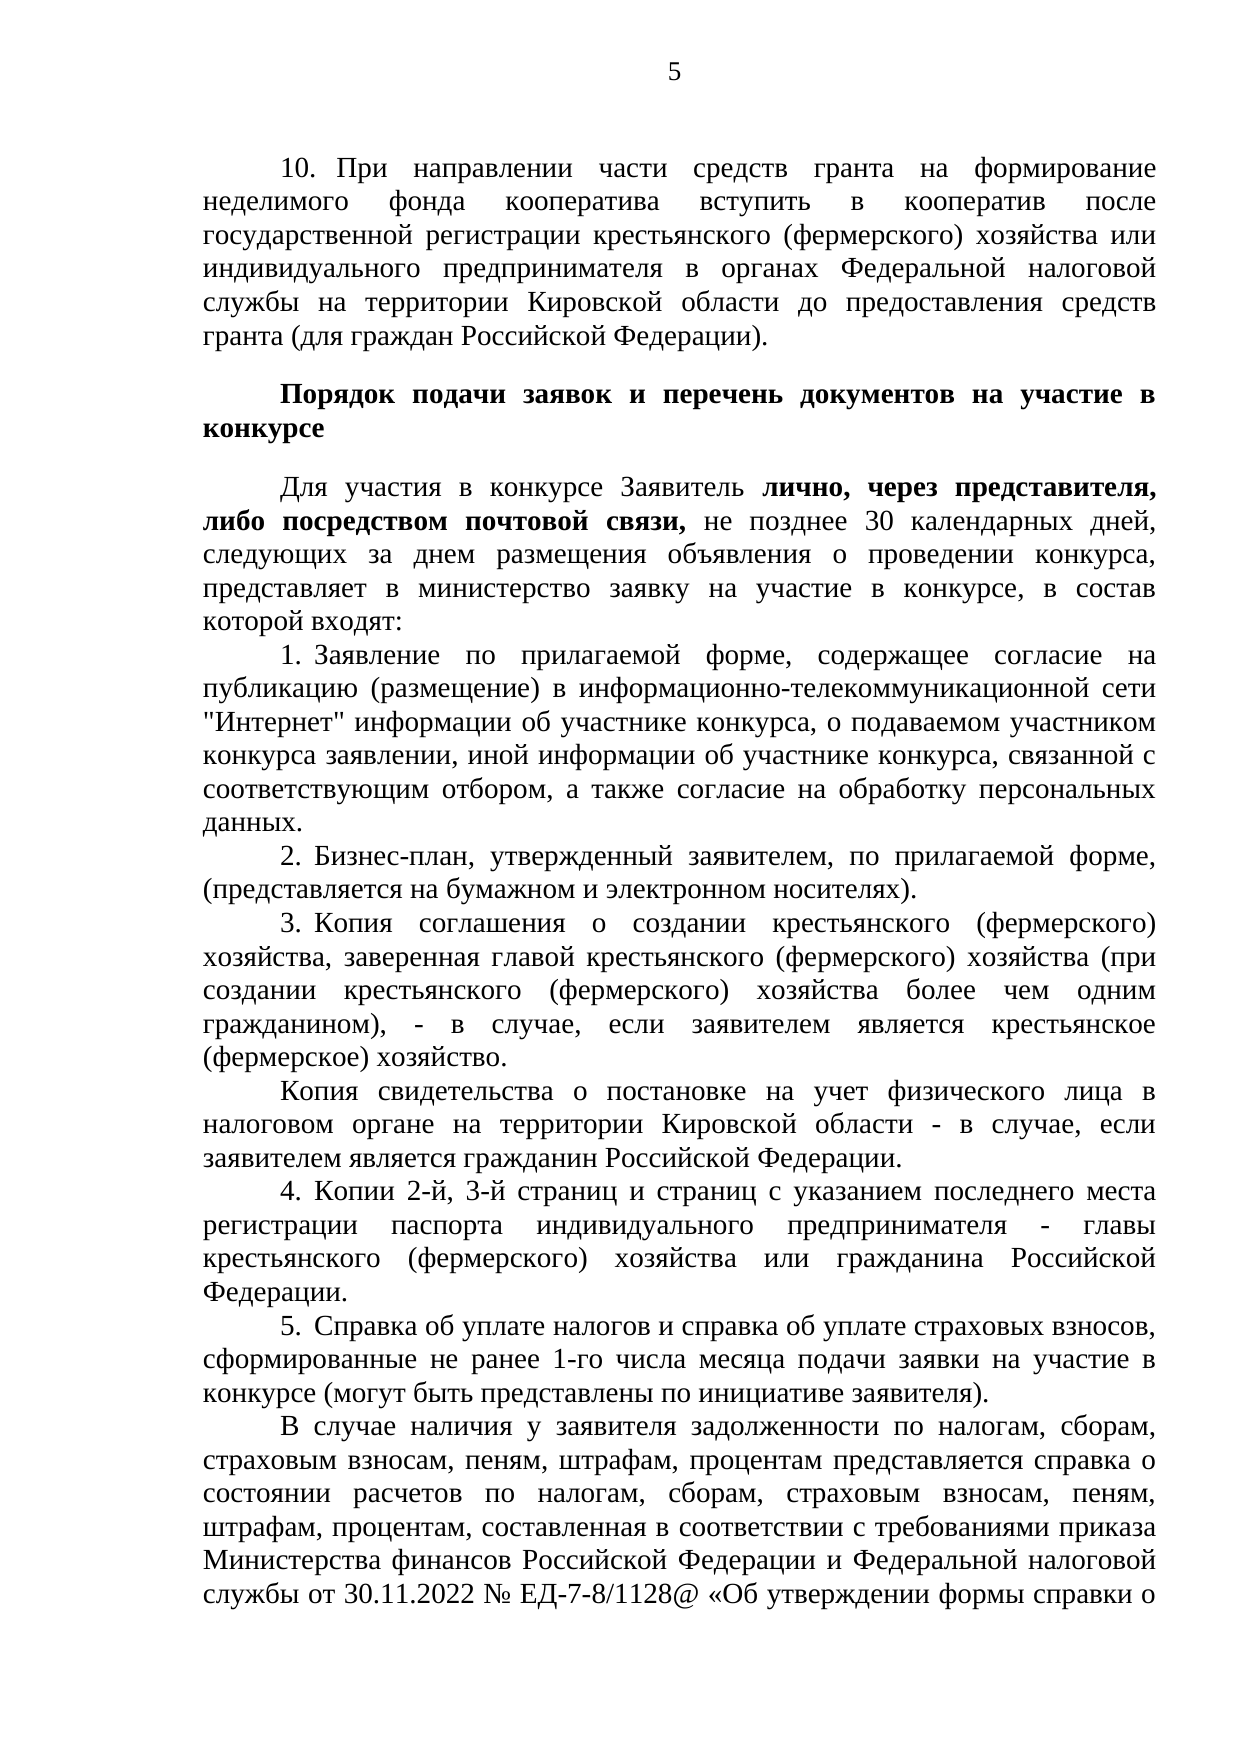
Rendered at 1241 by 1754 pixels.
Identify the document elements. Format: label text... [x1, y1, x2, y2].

list При направлении части средств гранта на формирование неделимого фонда кооператива вступить в кооператив после государственной регистрации крестьянского (фермерского) хозяйства или индивидуального предпринимателя в органах Федеральной налоговой службы на территории Кировской области до предоставления средств гранта (для граждан Российской Федерации). [203, 151, 1157, 352]
list Копия соглашения о создании крестьянского (фермерского) хозяйства, заверенная главой крестьянского (фермерского) хозяйства (при создании крестьянского (фермерского) хозяйства более чем одним гражданином), - в случае, если заявителем является крестьянское (фермерское) хозяйство. [203, 906, 1157, 1073]
text Копия свидетельства о постановке на учет физического лица в налоговом органе на территории Кировской области - в случае, если заявителем является гражданин Российской Федерации. [203, 1073, 1157, 1174]
text Порядок подачи заявок и перечень документов на участие в конкурсе [203, 376, 1157, 444]
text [203, 1409, 1157, 1610]
list Бизнес-план, утвержденный заявителем, по прилагаемой форме, (представляется на бумажном и электронном носителях). [203, 839, 1157, 906]
list Справка об уплате налогов и справка об уплате страховых взносов, сформированные не ранее 1-го числа месяца подачи заявки на участие в конкурсе (могут быть представлены по инициативе заявителя). [203, 1308, 1157, 1409]
list Заявление по прилагаемой форме, содержащее согласие на публикацию (размещение) в информационно-телекоммуникационной сети "Интернет" информации об участнике конкурса, о подаваемом участником конкурса заявлении, иной информации об участнике конкурса, связанной с соответствующим отбором, а также согласие на обработку персональных данных. [203, 637, 1157, 839]
text Для участия в конкурсе Заявитель лично, через представителя, либо посредством почтовой связи, не позднее 30 календарных дней, следующих за днем размещения объявления о проведении конкурса, представляет в министерство заявку на участие в конкурсе, в состав которой входят: [203, 470, 1157, 637]
list Копии 2-й, 3-й страниц и страниц с указанием последнего места регистрации паспорта индивидуального предпринимателя - главы крестьянского (фермерского) хозяйства или гражданина Российской Федерации. [203, 1174, 1157, 1308]
